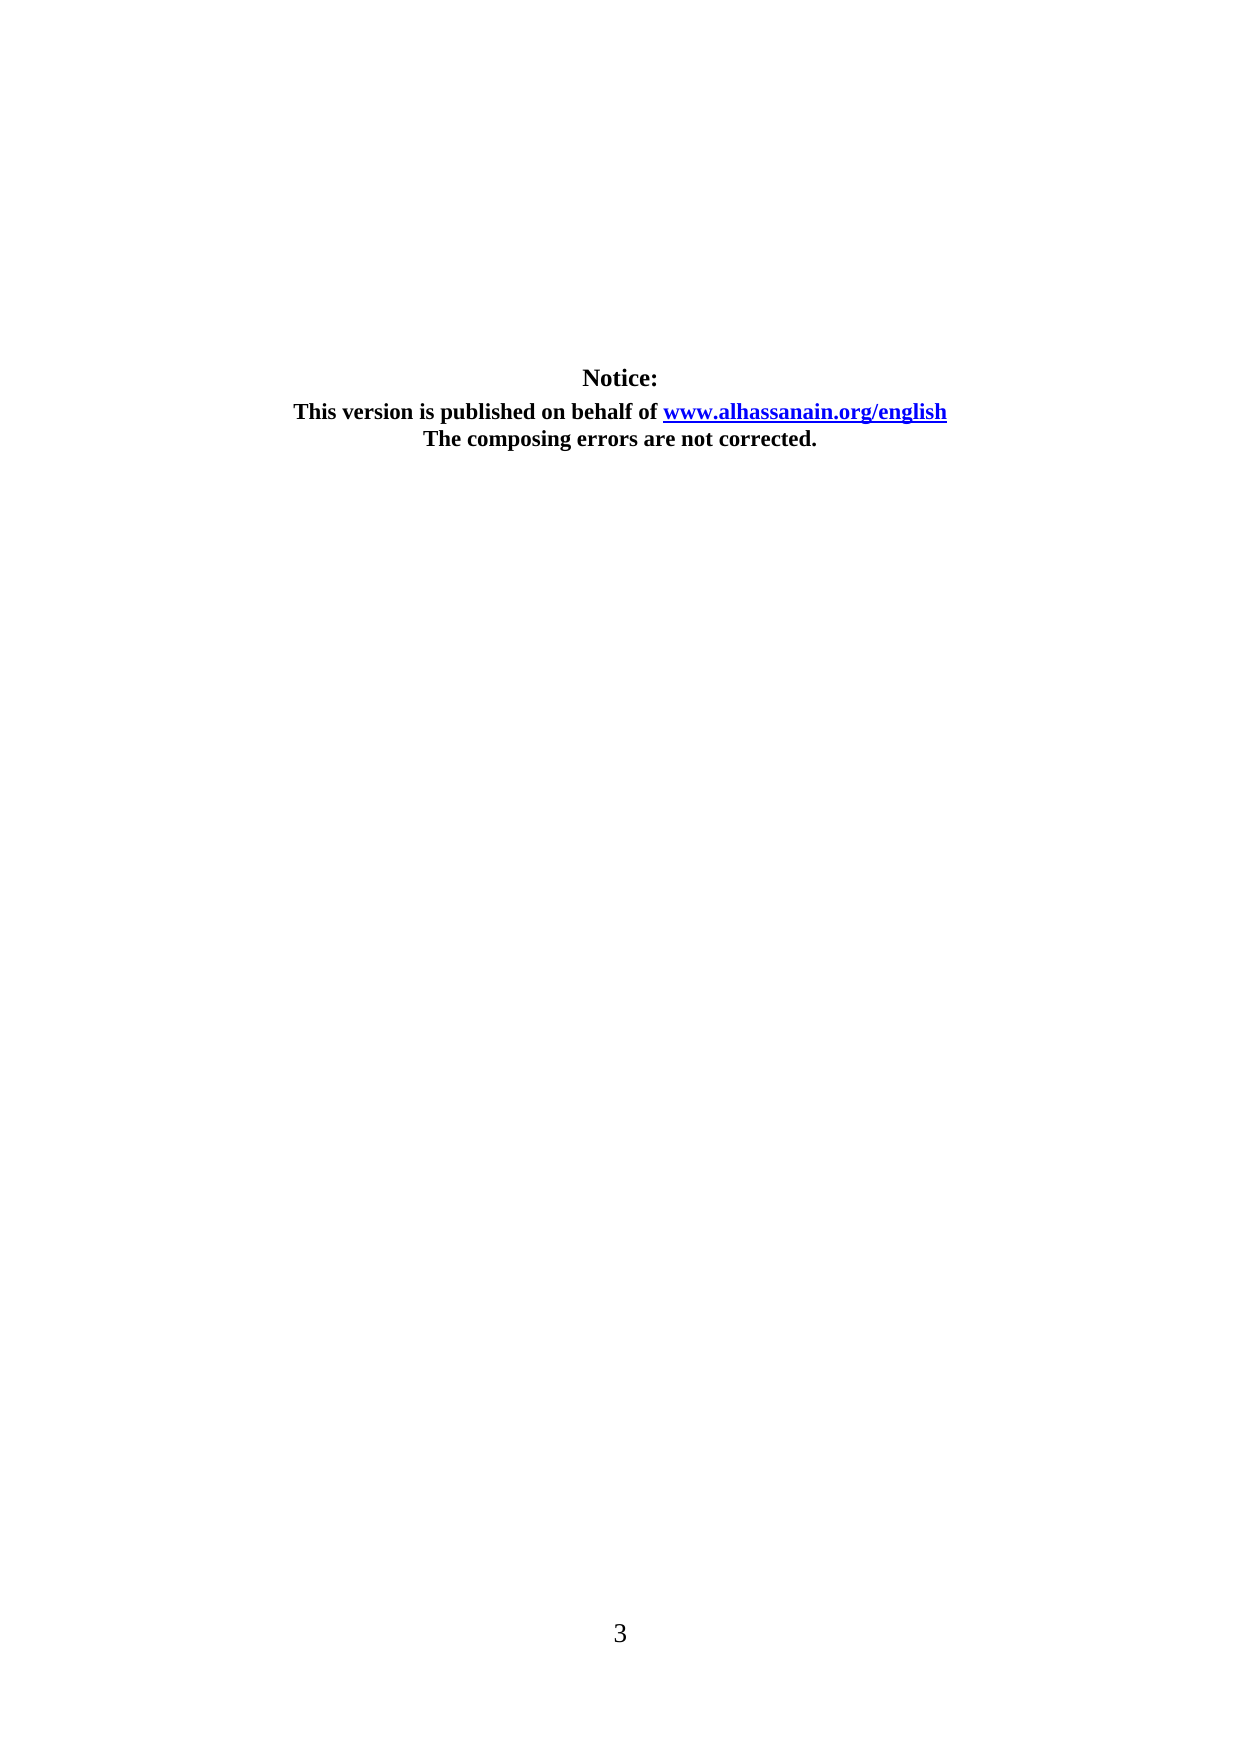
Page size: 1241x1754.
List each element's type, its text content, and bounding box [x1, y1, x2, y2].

text Notice: [236, 363, 1004, 392]
text This version is published on behalf of www.alhassanain.org/english [236, 398, 1004, 425]
text The composing errors are not corrected. [236, 425, 1004, 451]
